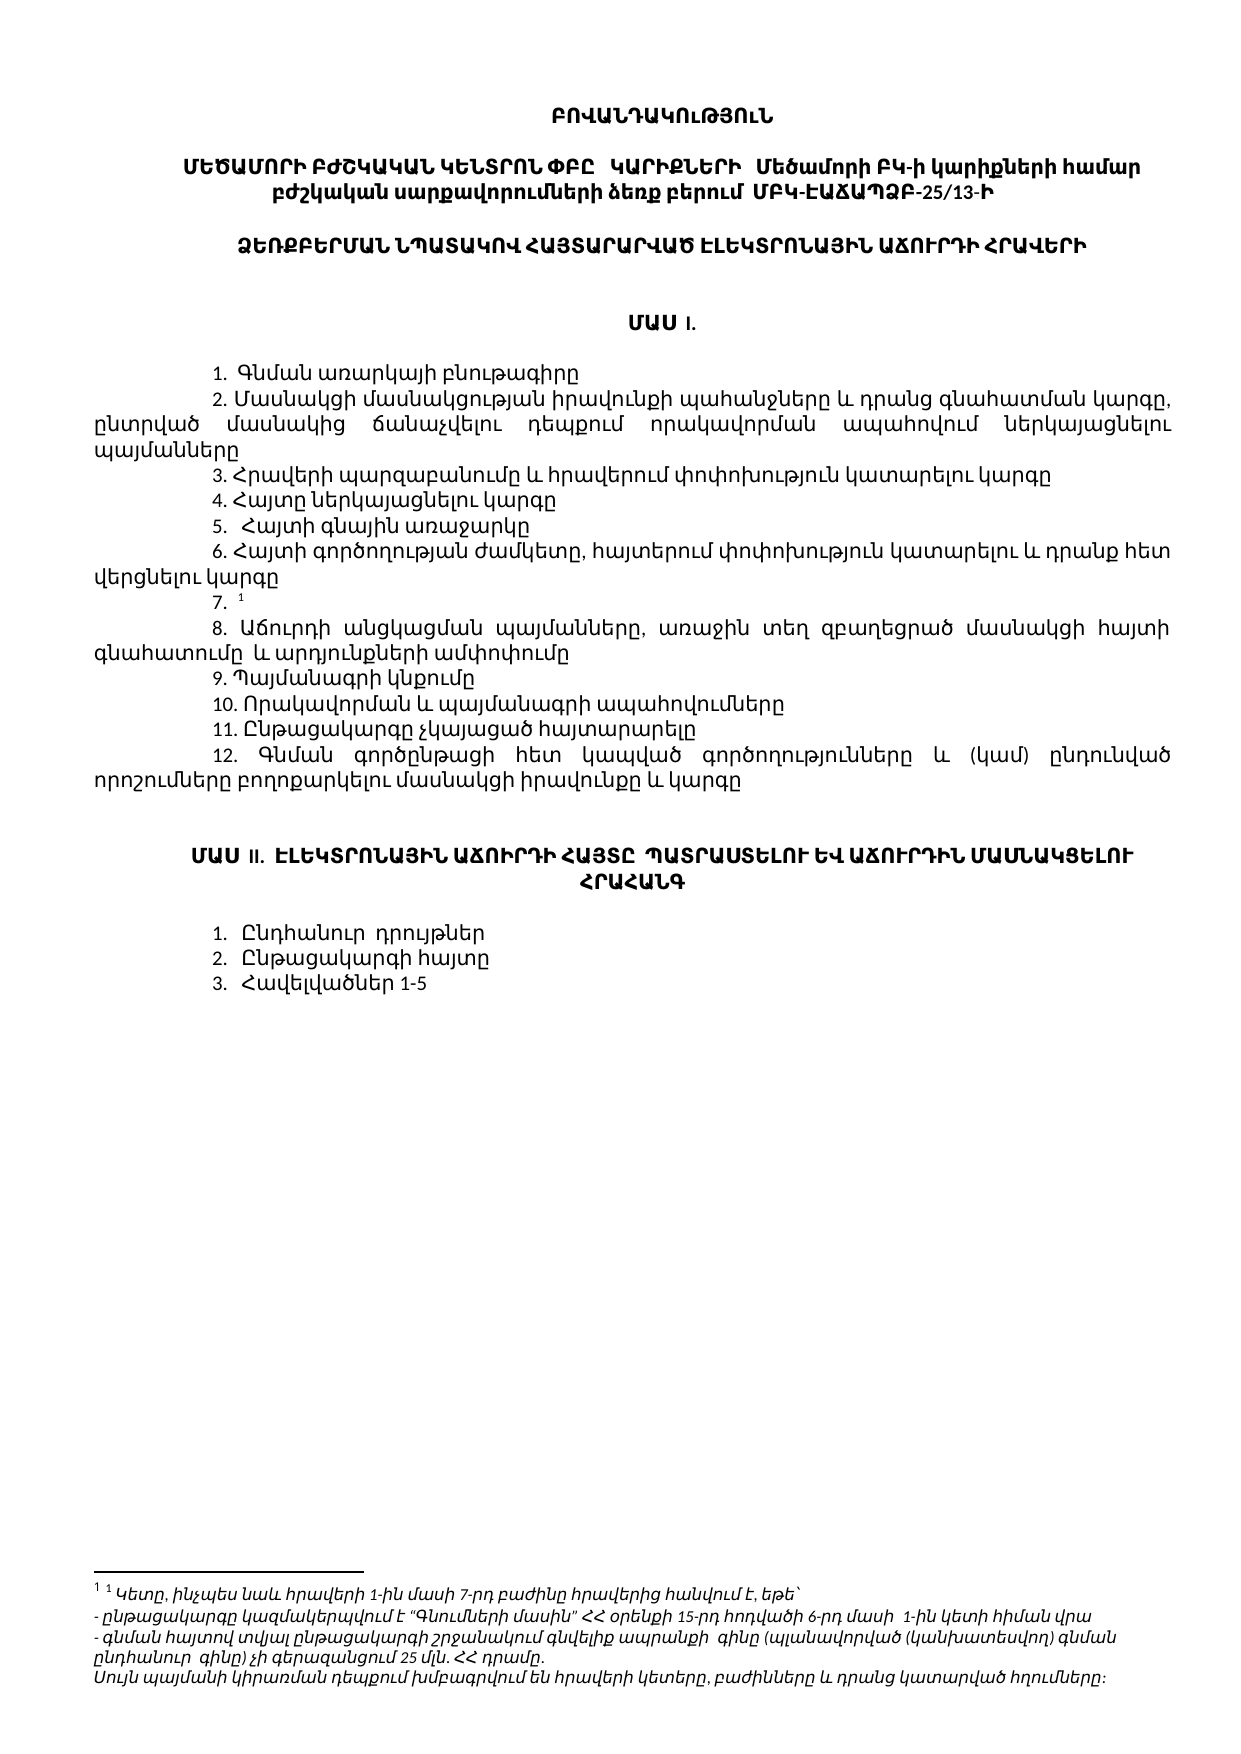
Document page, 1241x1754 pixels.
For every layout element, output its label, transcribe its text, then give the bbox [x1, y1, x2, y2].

text 1. Գնման առարկայի բնութագիրը [94, 361, 1171, 386]
text 2. Մասնակցի մասնակցության իրավունքի պահանջները և դրանց գնահատման կարգը, ընտրված մասնակից ճանաչվելու դեպքում որակավորման ապահովում ներկայացնելու պայմանները [94, 386, 1171, 462]
text 11. Ընթացակարգը չկայացած հայտարարելը [94, 716, 1171, 742]
text 3. Հրավերի պարզաբանումը և հրավերում փոփոխություն կատարելու կարգը [94, 462, 1171, 488]
text ՄԱՍ I. [94, 310, 1171, 335]
text 12. Գնման գործընթացի հետ կապված գործողությունները և (կամ) ընդունված որոշումները բողոքարկելու մասնակցի իրավունքը և կարգը [94, 742, 1171, 793]
text 7. 1 [94, 589, 1171, 615]
text 1. Ընդհանուր դրույթներ [94, 920, 1171, 945]
text ԲՈՎԱՆԴԱԿՈւԹՅՈւՆ [94, 103, 1171, 128]
text 5. Հայտի գնային առաջարկը [94, 513, 1171, 538]
text 6. Հայտի գործողության ժամկետը, հայտերում փոփոխություն կատարելու և դրանք հետ վերցնելու կարգը [94, 538, 1171, 589]
text ՄԱՍ II. ԷԼԵԿՏՐՈՆԱՅԻՆ ԱՃՈԻՐԴԻ ՀԱՅՏԸ ՊԱՏՐԱՍՏԵԼՈՒ ԵՎ ԱՃՈՒՐԴԻՆ ՄԱՍՆԱԿՑԵԼՈՒ ՀՐԱՀԱՆԳ [94, 843, 1171, 894]
text 10. Որակավորման և պայմանագրի ապահովումները [94, 691, 1171, 716]
text 9. Պայմանագրի կնքումը [94, 666, 1171, 691]
text 3. Հավելվածներ 1-5 [94, 971, 1171, 996]
text 2. Ընթացակարգի հայտը [94, 945, 1171, 971]
text 4. Հայտը ներկայացնելու կարգը [94, 488, 1171, 513]
text ՄԵԾԱՄՈՐԻ ԲԺՇԿԱԿԱՆ ԿԵՆՏՐՈՆ ՓԲԸ ԿԱՐԻՔՆԵՐԻ Մեծամորի ԲԿ-ի կարիքների համար բժշկական սարքավորումների ձեռք բերում ՄԲԿ-ԷԱՃԱՊՁԲ-25/13-Ի [94, 154, 1171, 205]
text ՁԵՌՔԲԵՐՄԱՆ ՆՊԱՏԱԿՈՎ ՀԱՅՏԱՐԱՐՎԱԾ ԷԼԵԿՏՐՈՆԱՅԻՆ ԱՃՈՒՐԴԻ ՀՐԱՎԵՐԻ [94, 233, 1171, 259]
text 8. Աճուրդի անցկացման պայմանները, առաջին տեղ զբաղեցրած մասնակցի հայտի գնահատումը և արդյունքների ամփոփումը [94, 615, 1171, 666]
